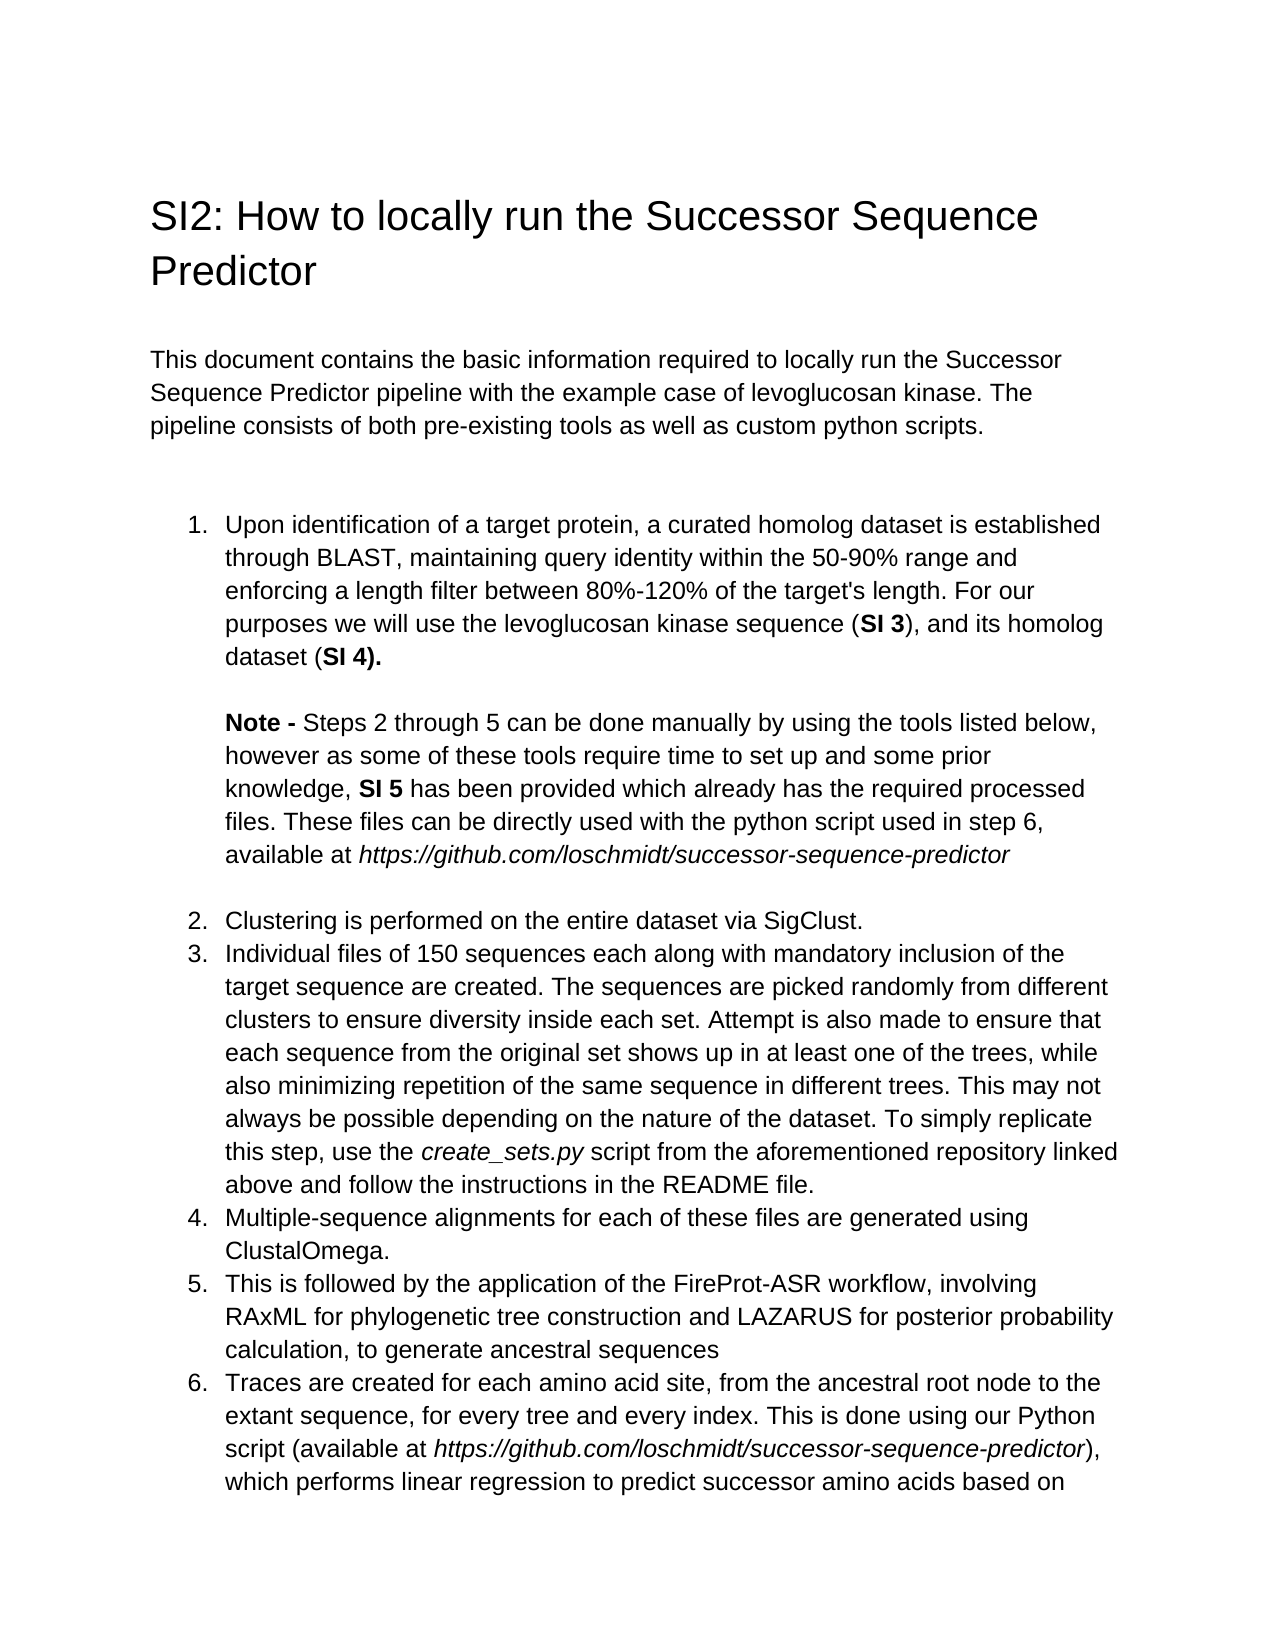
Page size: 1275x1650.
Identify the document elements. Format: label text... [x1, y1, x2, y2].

list Multiple-sequence alignments for each of these files are generated using ClustalOmega. [187, 1203, 1125, 1265]
list This is followed by the application of the FireProt-ASR workflow, involving RAxML for phylogenetic tree construction and LAZARUS for posterior probability calculation, to generate ancestral sequences [187, 1269, 1125, 1364]
text This document contains the basic information required to locally run the Successor Sequence Predictor pipeline with the example case of levoglucosan kinase. The pipeline consists of both pre-existing tools as well as custom python scripts. [150, 344, 1125, 439]
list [187, 1368, 1125, 1496]
list Clustering is performed on the entire dataset via SigClust. [187, 906, 1125, 935]
text Note - Steps 2 through 5 can be done manually by using the tools listed below, however as some of these tools require time to set up and some prior knowledge, SI 5 has been provided which already has the required processed files. These files can be directly used with the python script used in step 6, available at https://github.com/loschmidt/successor-sequence-predictor [225, 708, 1125, 869]
subtitle SI2: How to locally run the Successor Sequence Predictor [150, 192, 1125, 295]
list Upon identification of a target protein, a curated homolog dataset is established through BLAST, maintaining query identity within the 50-90% range and enforcing a length filter between 80%-120% of the target's length. For our purposes we will use the levoglucosan kinase sequence (SI 3), and its homolog dataset (SI 4). [187, 510, 1125, 671]
list Individual files of 150 sequences each along with mandatory inclusion of the target sequence are created. The sequences are picked randomly from different clusters to ensure diversity inside each set. Attempt is also made to ensure that each sequence from the original set shows up in at least one of the trees, while also minimizing repetition of the same sequence in different trees. This may not always be possible depending on the nature of the dataset. To simply replicate this step, use the create_sets.py script from the aforementioned repository linked above and follow the instructions in the README file. [187, 939, 1125, 1199]
